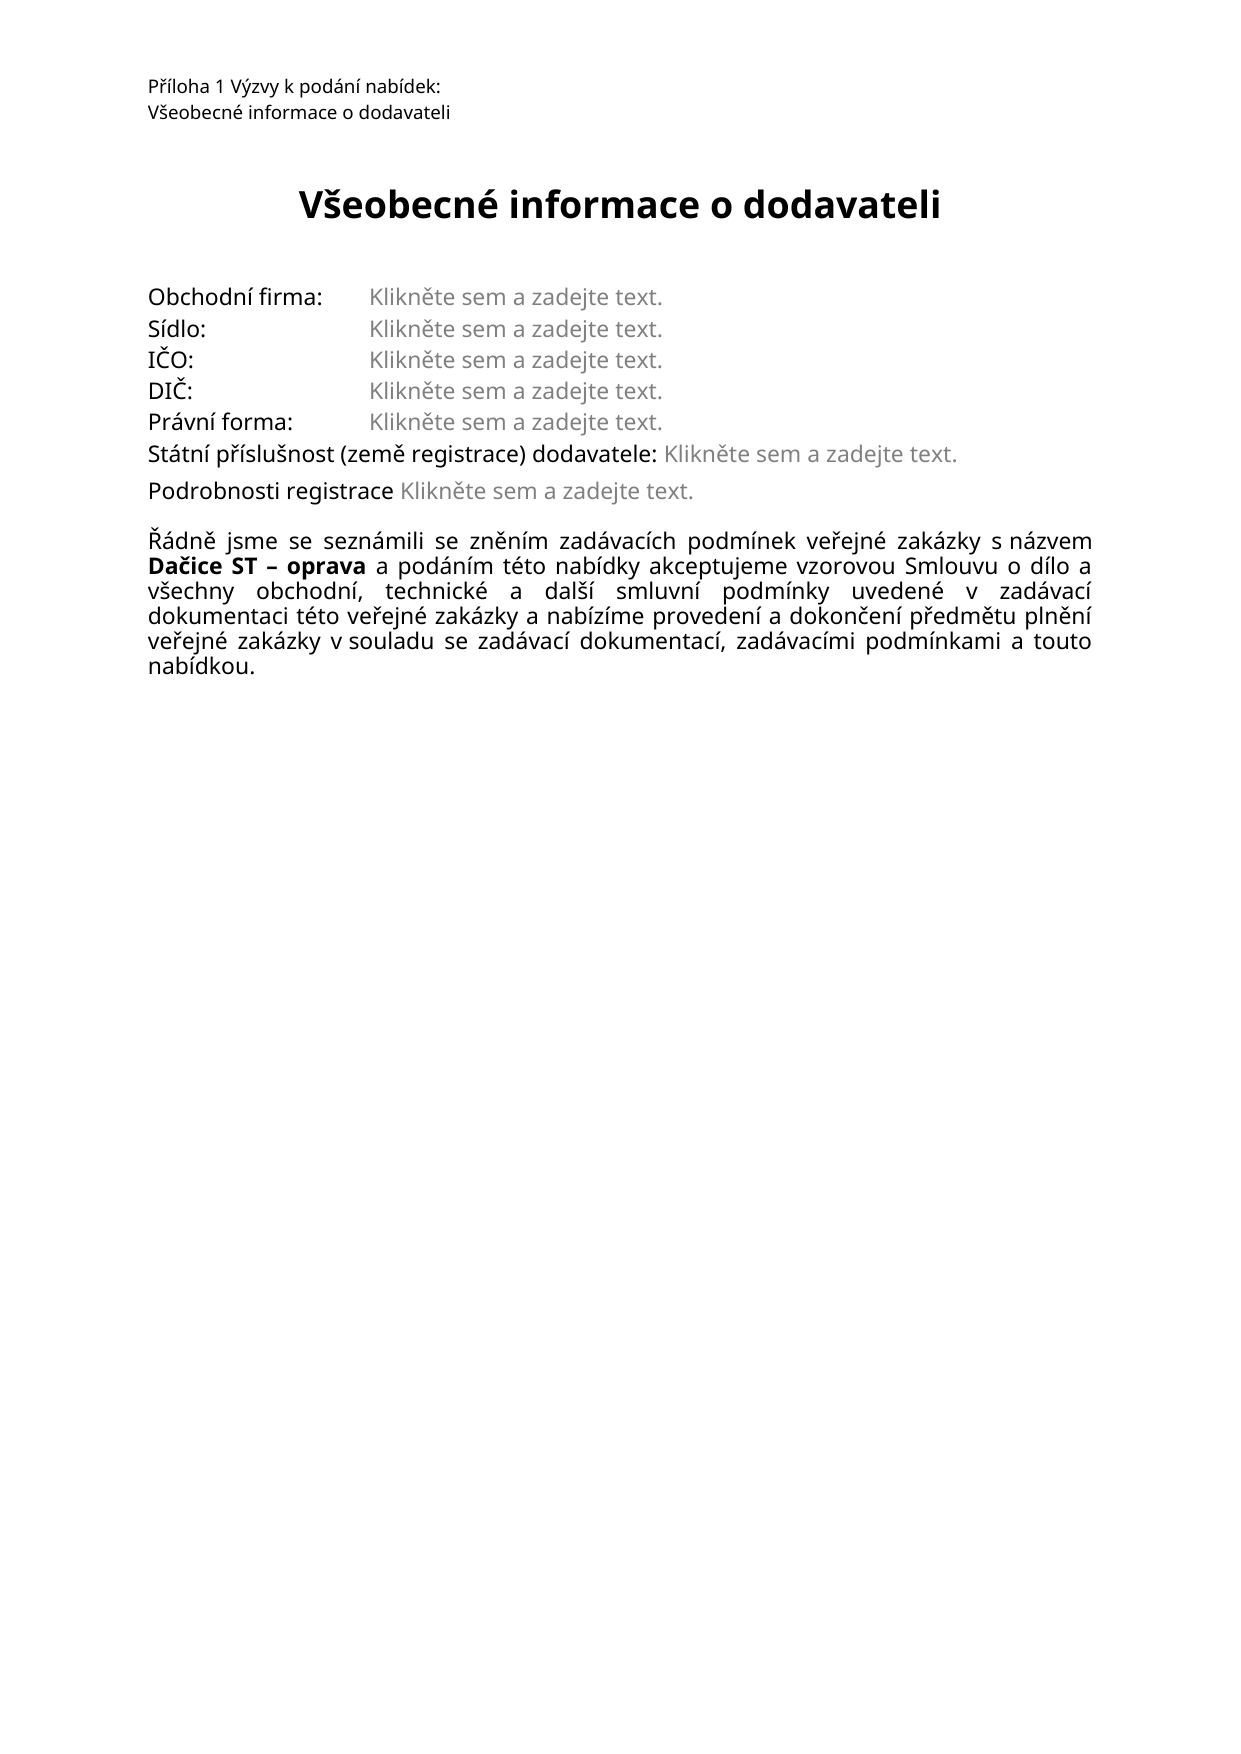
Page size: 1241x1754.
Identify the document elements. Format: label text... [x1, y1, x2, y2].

text Obchodní firma: [148, 286, 1093, 311]
text DIČ: [148, 379, 1093, 404]
text Právní forma: [148, 411, 1093, 436]
text Podrobnosti registrace [148, 479, 1093, 504]
text Sídlo: [148, 317, 1093, 342]
text IČO: [148, 348, 1093, 373]
text Řádně jsme se seznámili se zněním zadávacích podmínek veřejné zakázky s názvem Dačice ST – oprava a podáním této nabídky akceptujeme vzorovou Smlouvu o dílo a všechny obchodní, technické a další smluvní podmínky uvedené v zadávací dokumentaci této veřejné zakázky a nabízíme provedení a dokončení předmětu plnění veřejné zakázky v souladu se zadávací dokumentací, zadávacími podmínkami a touto nabídkou. [148, 529, 1093, 679]
title Všeobecné informace o dodavateli [148, 178, 1093, 229]
text Státní příslušnost (země registrace) dodavatele: [148, 442, 1093, 467]
